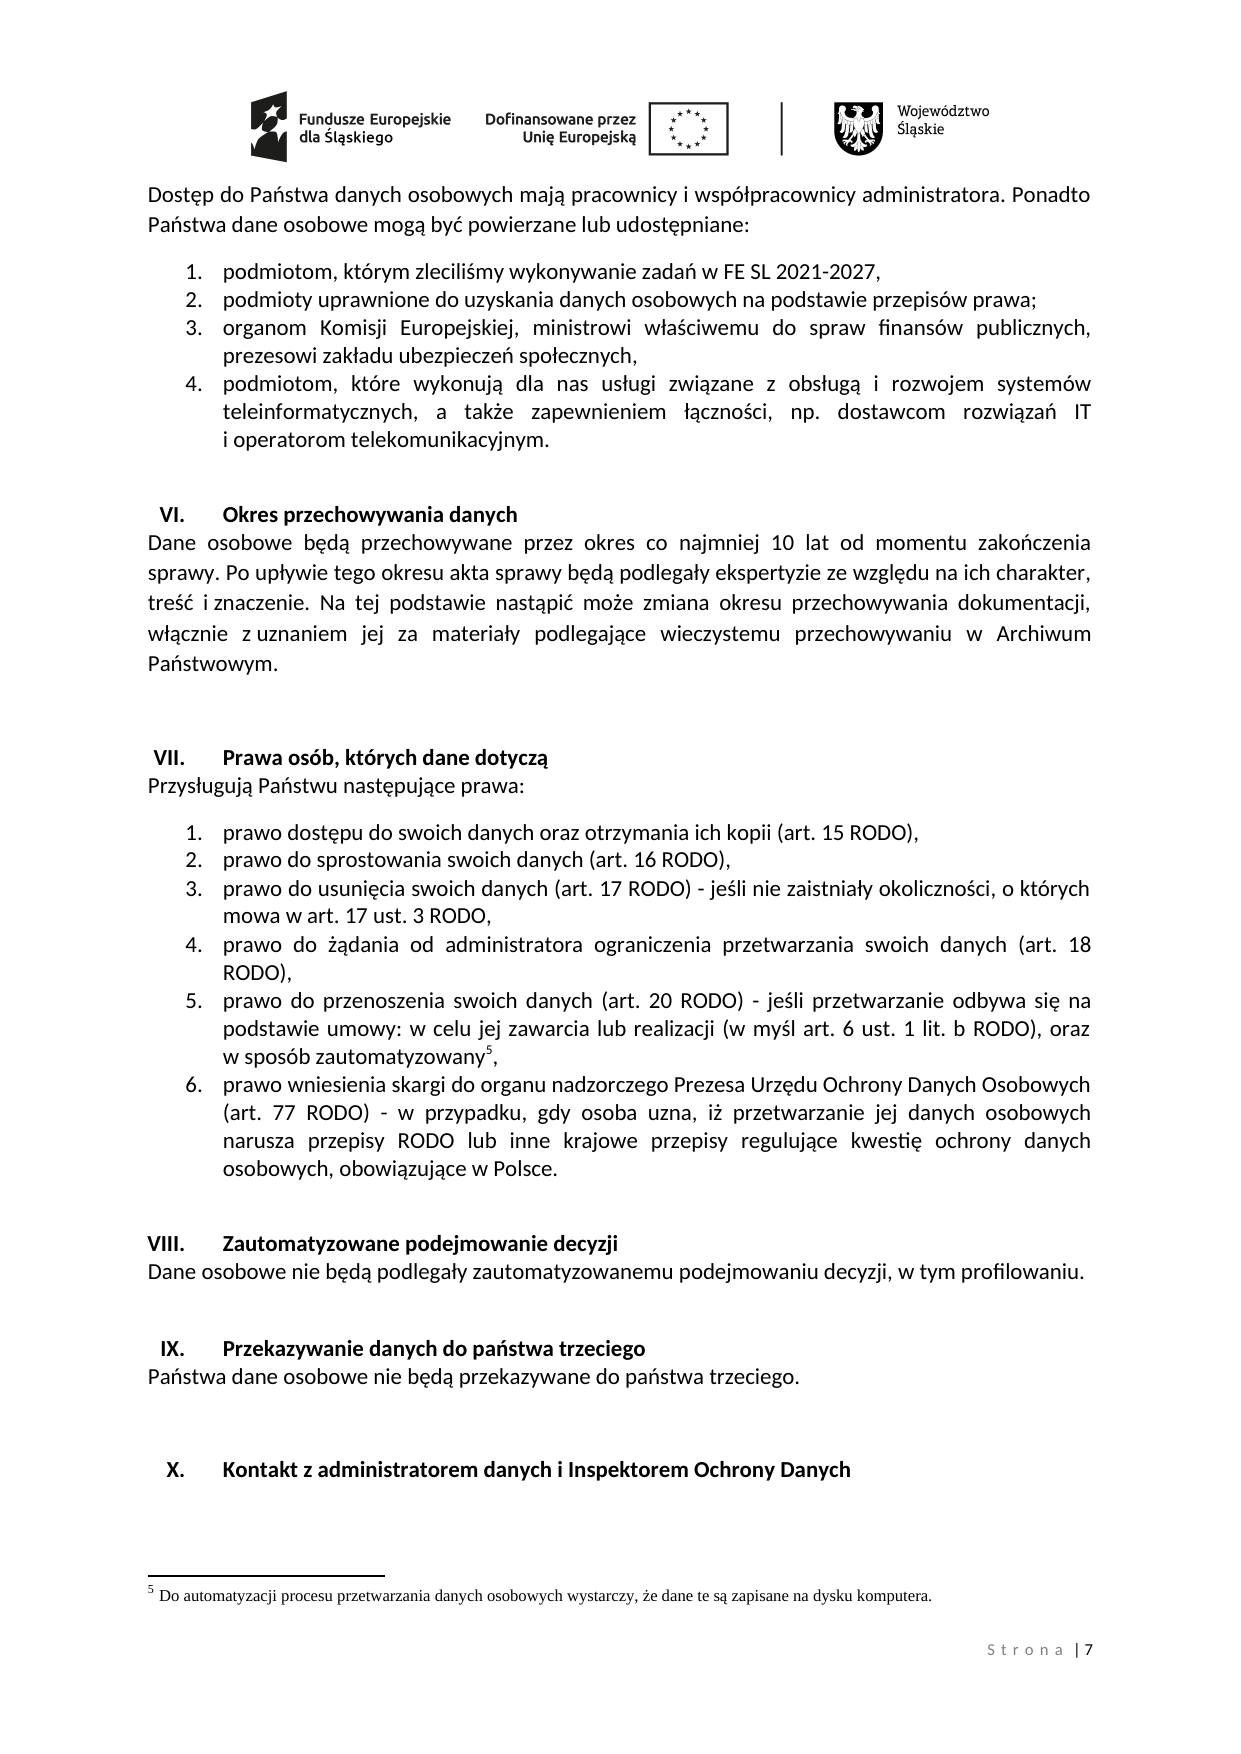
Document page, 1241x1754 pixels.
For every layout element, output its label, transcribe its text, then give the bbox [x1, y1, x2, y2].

list prawo wniesienia skargi do organu nadzorczego Prezesa Urzędu Ochrony Danych Osobowych (art. 77 RODO) - w przypadku, gdy osoba uzna, iż przetwarzanie jej danych osobowych narusza przepisy RODO lub inne krajowe przepisy regulujące kwestię ochrony danych osobowych, obowiązujące w Polsce. [185, 1070, 1093, 1182]
list Zautomatyzowane podejmowanie decyzji [185, 1229, 1093, 1257]
list Kontakt z administratorem danych i Inspektorem Ochrony Danych [185, 1456, 1093, 1484]
list Prawa osób, których dane dotyczą [185, 743, 1093, 771]
list prawo do przenoszenia swoich danych (art. 20 RODO) - jeśli przetwarzanie odbywa się na podstawie umowy: w celu jej zawarcia lub realizacji (w myśl art. 6 ust. 1 lit. b RODO), oraz w sposób zautomatyzowany, [185, 986, 1093, 1070]
list prawo do sprostowania swoich danych (art. 16 RODO), [185, 846, 1093, 874]
list Okres przechowywania danych [185, 500, 1093, 528]
list organom Komisji Europejskiej, ministrowi właściwemu do spraw finansów publicznych, prezesowi zakładu ubezpieczeń społecznych, [185, 313, 1093, 369]
list podmiotom, którym zleciliśmy wykonywanie zadań w FE SL 2021-2027, [185, 257, 1093, 285]
list prawo do usunięcia swoich danych (art. 17 RODO) - jeśli nie zaistniały okoliczności, o których mowa w art. 17 ust. 3 RODO, [185, 874, 1093, 930]
text Dane osobowe będą przechowywane przez okres co najmniej 10 lat od momentu zakończenia sprawy. Po upływie tego okresu akta sprawy będą podlegały ekspertyzie ze względu na ich charakter, treść i znaczenie. Na tej podstawie nastąpić może zmiana okresu przechowywania dokumentacji, włącznie z uznaniem jej za materiały podlegające wieczystemu przechowywaniu w Archiwum Państwowym. [148, 528, 1093, 677]
picture [233, 73, 1007, 180]
list prawo do żądania od administratora ograniczenia przetwarzania swoich danych (art. 18 RODO), [185, 930, 1093, 986]
list Przekazywanie danych do państwa trzeciego [185, 1334, 1093, 1362]
text Przysługują Państwu następujące prawa: [148, 771, 1093, 799]
list podmiotom, które wykonują dla nas usługi związane z obsługą i rozwojem systemów teleinformatycznych, a także zapewnieniem łączności, np. dostawcom rozwiązań IT i operatorom telekomunikacyjnym. [185, 369, 1093, 453]
list podmioty uprawnione do uzyskania danych osobowych na podstawie przepisów prawa; [185, 285, 1093, 313]
text Dane osobowe nie będą podlegały zautomatyzowanemu podejmowaniu decyzji, w tym profilowaniu. [148, 1257, 1093, 1285]
text Państwa dane osobowe nie będą przekazywane do państwa trzeciego. [148, 1362, 1093, 1390]
text Dostęp do Państwa danych osobowych mają pracownicy i współpracownicy administratora. Ponadto Państwa dane osobowe mogą być powierzane lub udostępniane: [148, 180, 1093, 238]
list prawo dostępu do swoich danych oraz otrzymania ich kopii (art. 15 RODO), [185, 818, 1093, 846]
